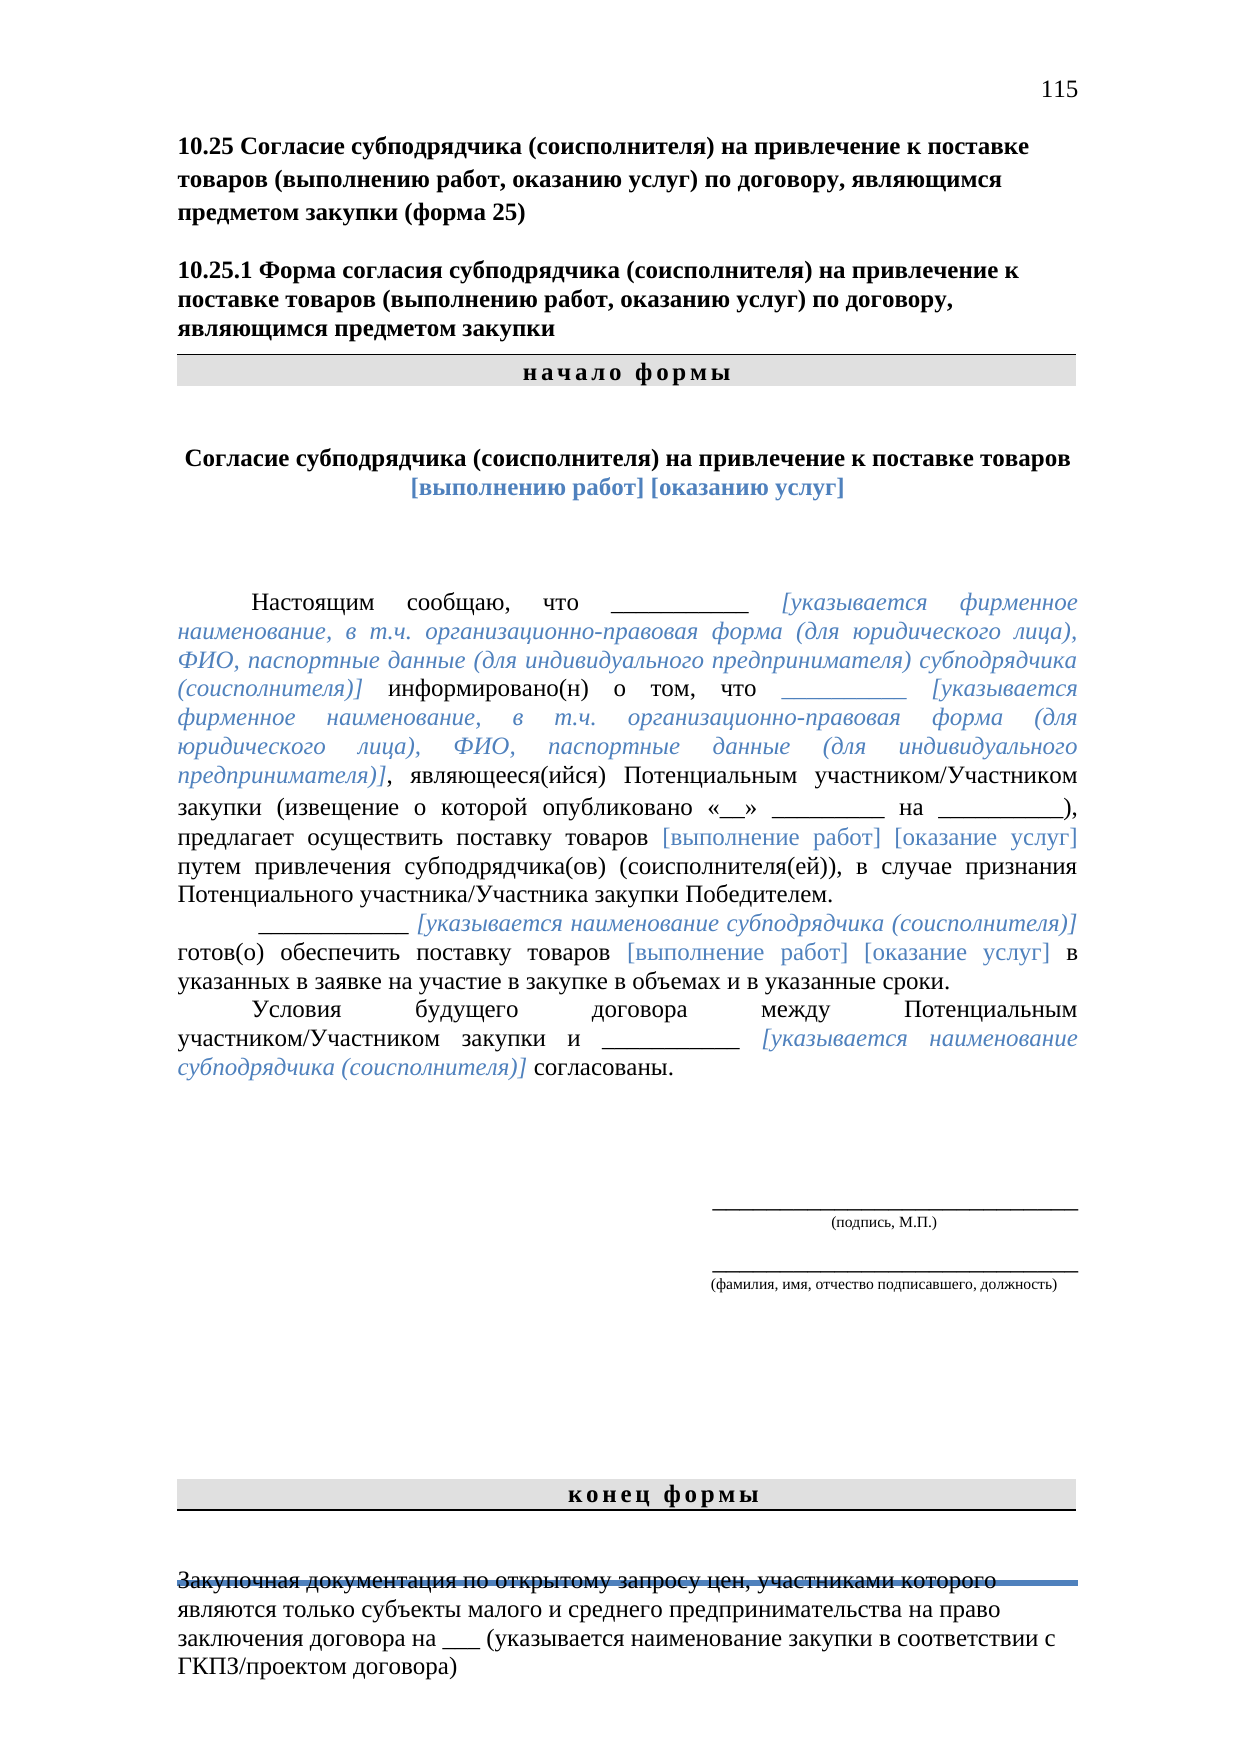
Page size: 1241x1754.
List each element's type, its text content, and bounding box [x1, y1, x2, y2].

subtitle Согласие субподрядчика (соисполнителя) на привлечение к поставке товаров [выполнению работ] [оказанию услуг] [177, 443, 1078, 501]
text Условия будущего договора между Потенциальным участником/Участником закупки и ___________ [указывается наименование субподрядчика (соисполнителя)] согласованы. [177, 994, 1078, 1081]
text ____________ [указывается наименование субподрядчика (соисполнителя)] готов(о) обеспечить поставку товаров [выполнение работ] [оказание услуг] в указанных в заявке на участие в закупке в объемах и в указанные сроки. [177, 908, 1078, 994]
text 10.25 Согласие субподрядчика (соисполнителя) на привлечение к поставке товаров (выполнению работ, оказанию услуг) по договору, являющимся предметом закупки (форма 25) [177, 131, 1078, 226]
text Настоящим сообщаю, что ___________ [указывается фирменное наименование, в т.ч. организационно-правовая форма (для юридического лица), ФИО, паспортные данные (для индивидуального предпринимателя) субподрядчика (соисполнителя)] информировано(н) о том, что __________ [указывается фирменное наименование, в т.ч. организационно-правовая форма (для юридического лица), ФИО, паспортные данные (для индивидуального предпринимателя)], являющееся(ийся) Потенциальным участником/Участником закупки (извещение о которой опубликовано «__» _________ на __________), предлагает осуществить поставку товаров [выполнение работ] [оказание услуг] путем привлечения субподрядчика(ов) (соисполнителя(ей)), в случае признания Потенциального участника/Участника закупки Победителем. [177, 587, 1078, 908]
text начало формы [177, 355, 1076, 386]
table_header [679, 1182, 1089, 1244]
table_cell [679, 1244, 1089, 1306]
text конец формы [177, 1479, 1076, 1509]
text 10.25.1 Форма согласия субподрядчика (соисполнителя) на привлечение к поставке товаров (выполнению работ, оказанию услуг) по договору, являющимся предметом закупки [177, 255, 1078, 342]
